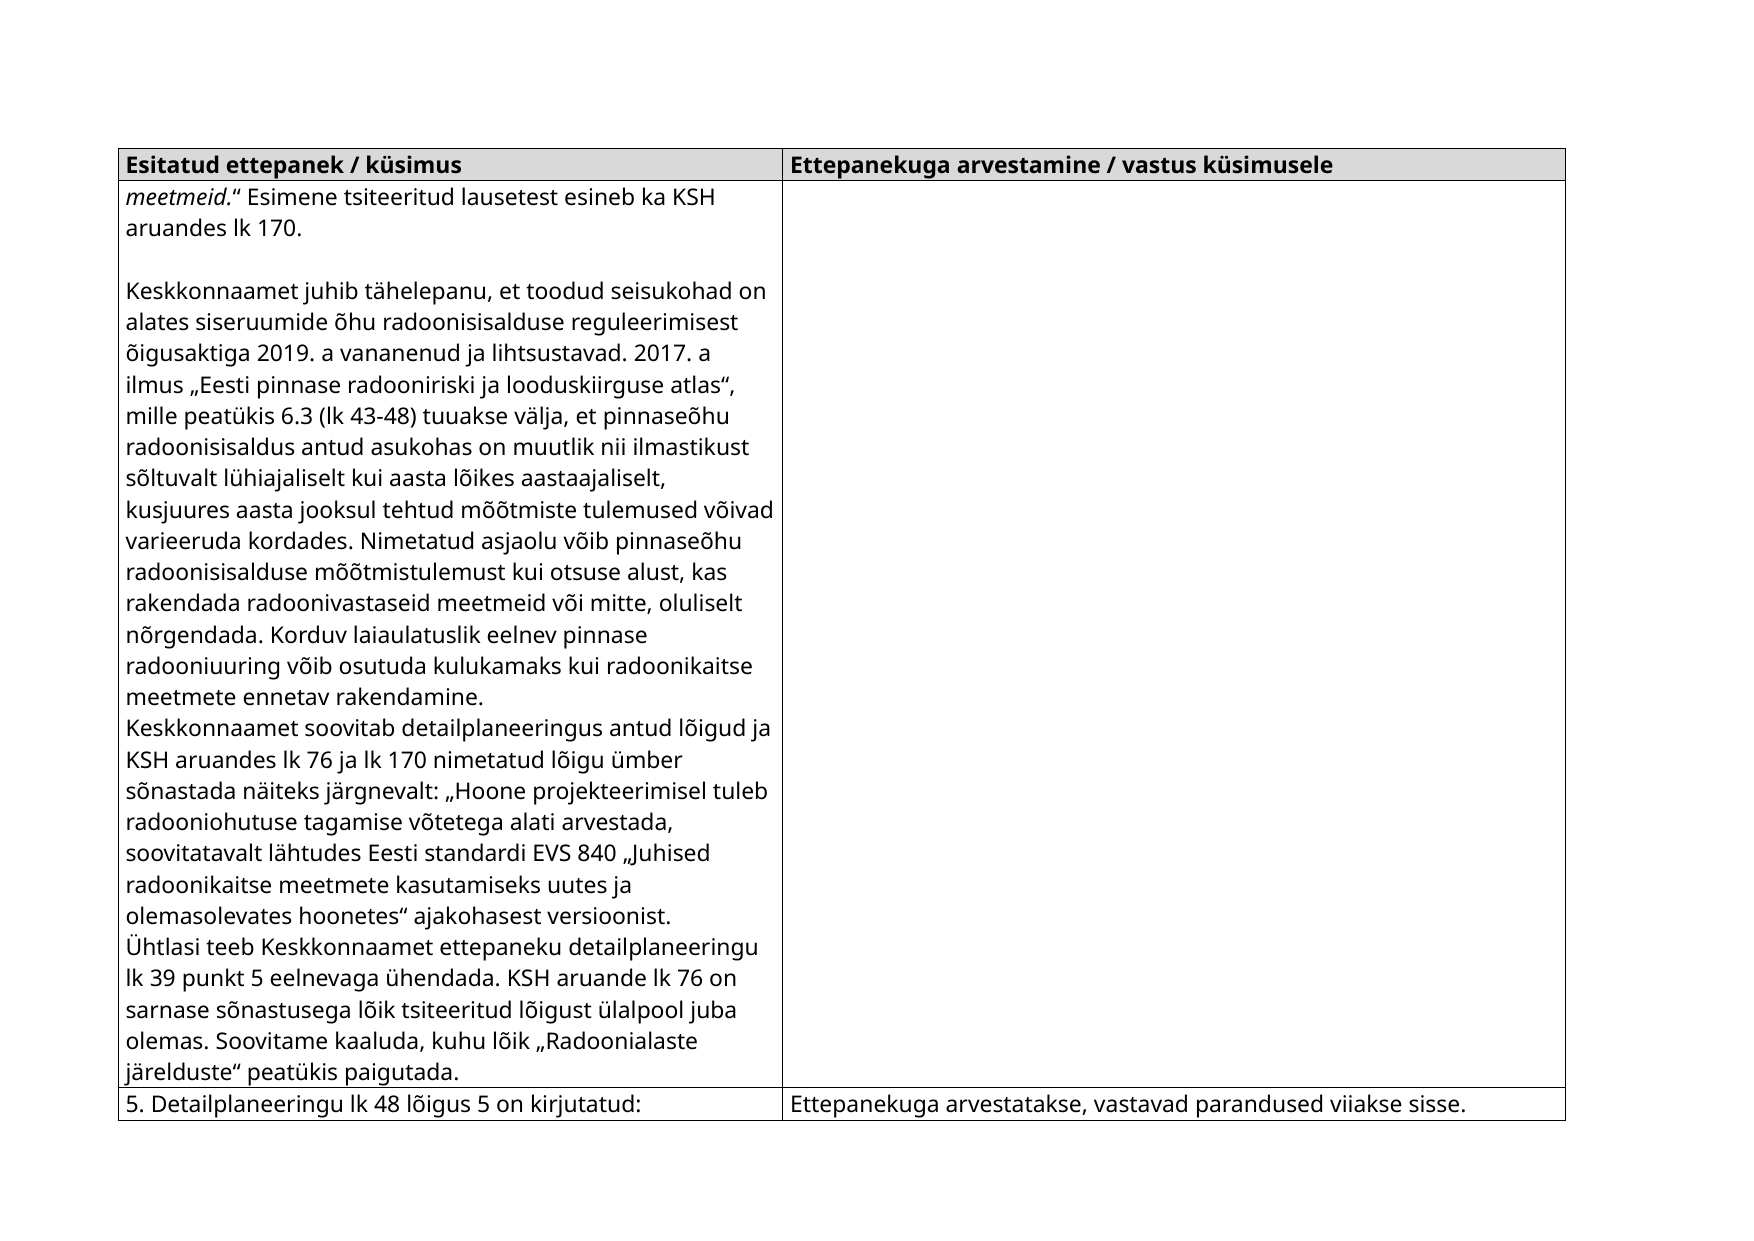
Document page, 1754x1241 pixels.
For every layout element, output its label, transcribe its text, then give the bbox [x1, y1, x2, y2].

table_header Ettepanekuga arvestamine / vastus küsimusele [783, 149, 1565, 180]
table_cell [119, 181, 782, 1087]
table_header Esitatud ettepanek / küsimus [119, 149, 782, 180]
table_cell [783, 181, 1565, 1087]
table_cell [783, 1088, 1565, 1119]
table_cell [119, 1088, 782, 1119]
